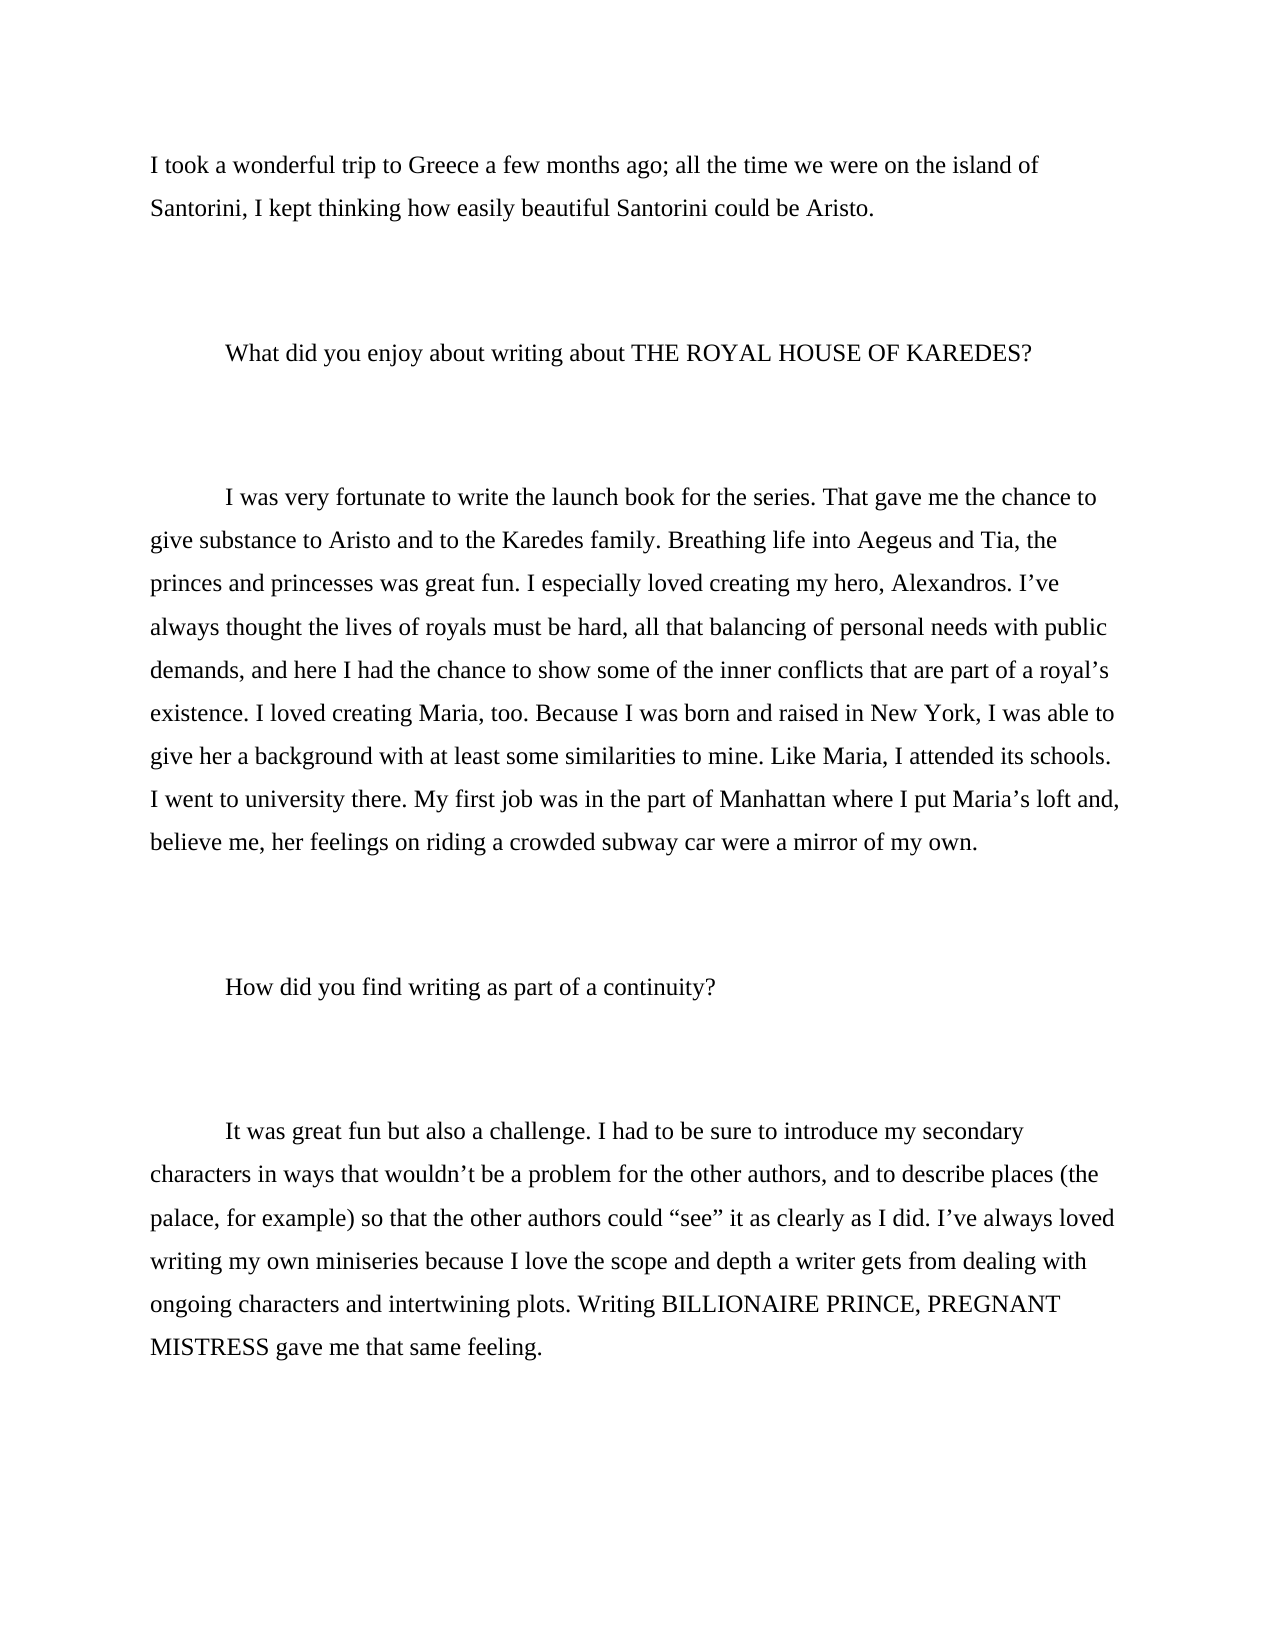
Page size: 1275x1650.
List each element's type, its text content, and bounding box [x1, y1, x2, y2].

text What did you enjoy about writing about THE ROYAL HOUSE OF KAREDES? [150, 338, 1125, 366]
text How did you find writing as part of a continuity? [150, 972, 1125, 1001]
text I was very fortunate to write the launch book for the series. That gave me the chance to give substance to Aristo and to the Karedes family. Breathing life into Aegeus and Tia, the princes and princesses was great fun. I especially loved creating my hero, Alexandros. I’ve always thought the lives of royals must be hard, all that balancing of personal needs with public demands, and here I had the chance to show some of the inner conflicts that are part of a royal’s existence. I loved creating Maria, too. Because I was born and raised in New York, I was able to give her a background with at least some similarities to mine. Like Maria, I attended its schools. I went to university there. My first job was in the part of Manhattan where I put Maria’s loft and, believe me, her feelings on riding a crowded subway car were a mirror of my own. [150, 482, 1125, 856]
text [150, 150, 1125, 222]
text It was great fun but also a challenge. I had to be sure to introduce my secondary characters in ways that wouldn’t be a problem for the other authors, and to describe places (the palace, for example) so that the other authors could “see” it as clearly as I did. I’ve always loved writing my own miniseries because I love the scope and depth a writer gets from dealing with ongoing characters and intertwining plots. Writing BILLIONAIRE PRINCE, PREGNANT MISTRESS gave me that same feeling. [150, 1116, 1125, 1361]
